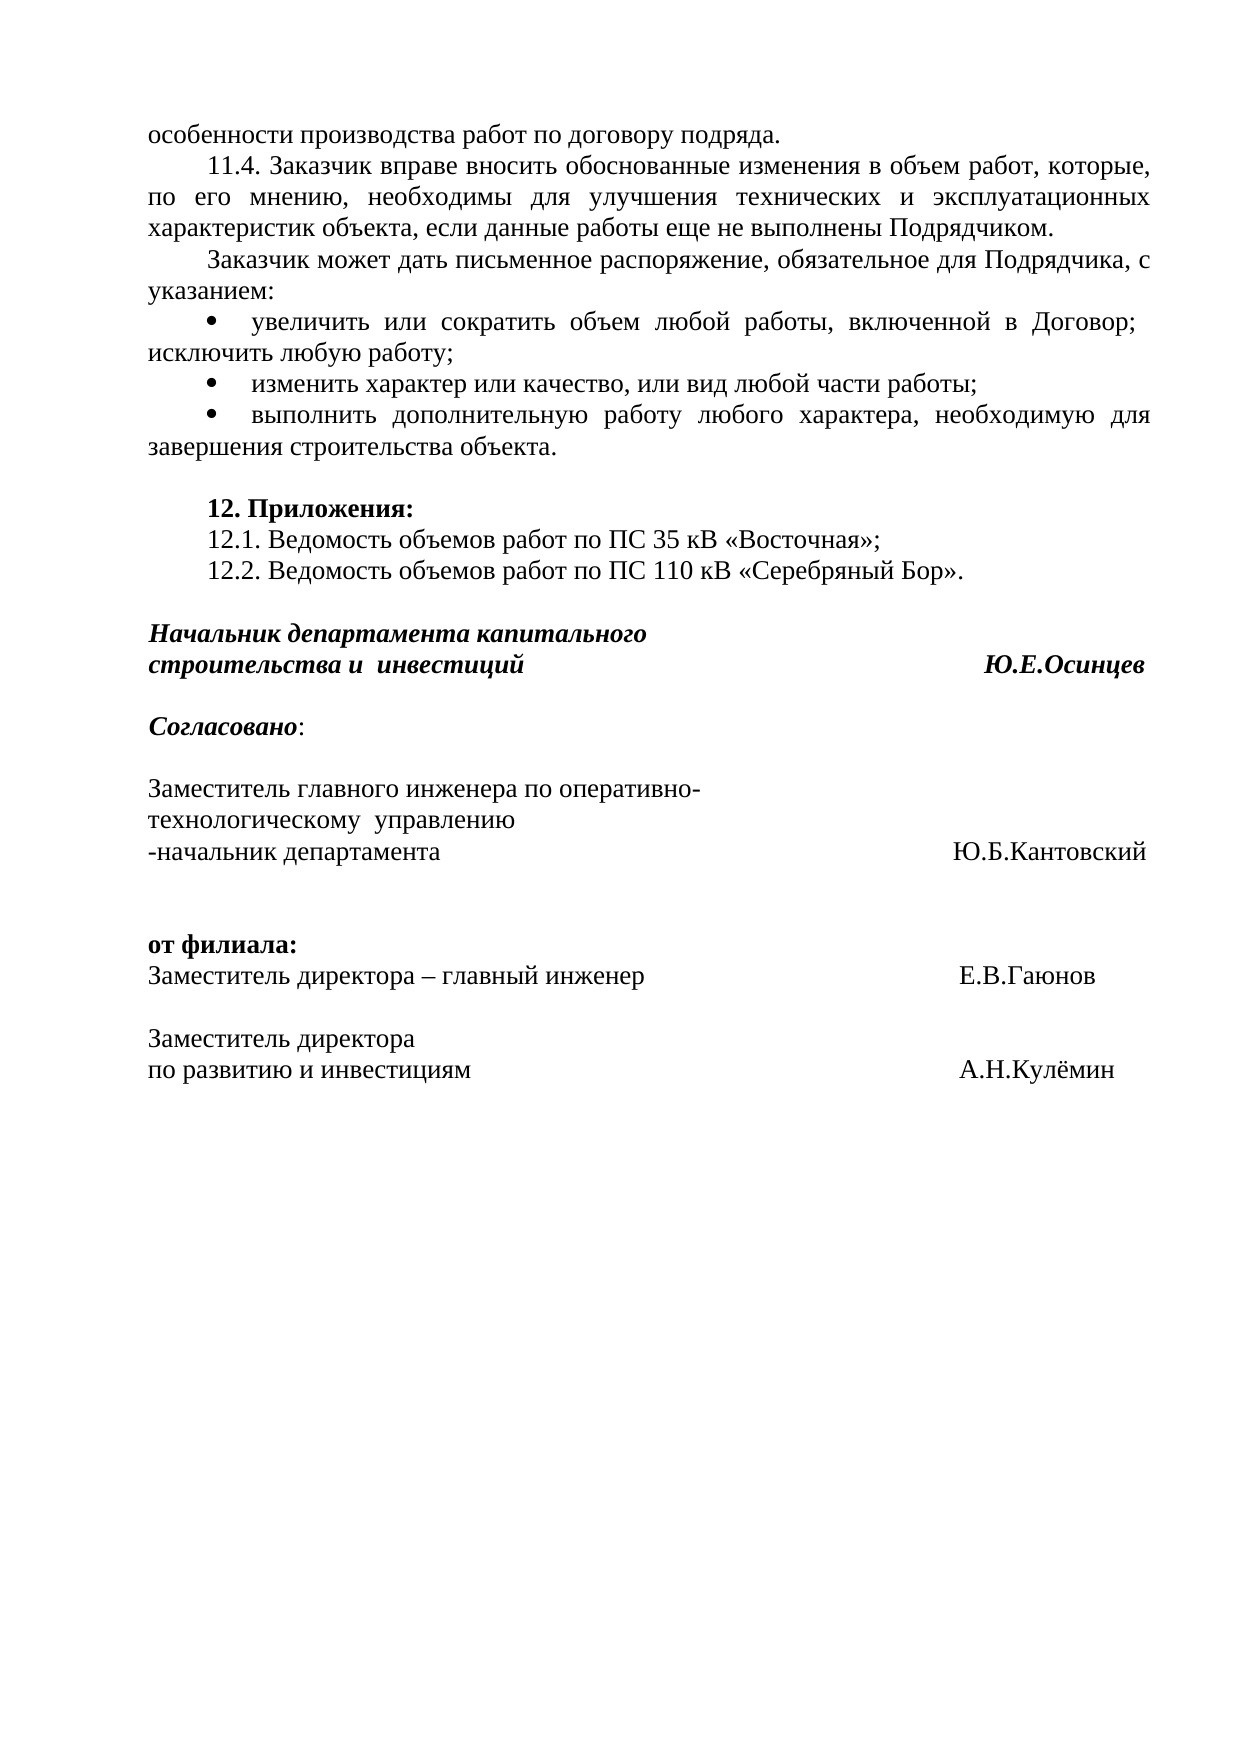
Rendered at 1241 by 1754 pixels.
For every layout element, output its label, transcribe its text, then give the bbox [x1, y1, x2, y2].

list увеличить или сократить объем любой работы, включенной в Договор; исключить любую работу; [148, 305, 1152, 367]
text от филиала: [148, 928, 1152, 959]
text 12. Приложения: [148, 492, 1152, 523]
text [148, 118, 1152, 149]
text Заказчик может дать письменное распоряжение, обязательное для Подрядчика, с указанием: [148, 243, 1152, 305]
text 11.4. Заказчик вправе вносить обоснованные изменения в объем работ, которые, по его мнению, необходимы для улучшения технических и эксплуатационных характеристик объекта, если данные работы еще не выполнены Подрядчиком. [148, 149, 1152, 243]
text Согласовано: [149, 710, 1152, 741]
text технологическому управлению [148, 804, 1152, 835]
text Заместитель главного инженера по оперативно- [148, 772, 1152, 804]
text Начальник департамента капитального [148, 617, 1152, 648]
list выполнить дополнительную работу любого характера, необходимую для завершения строительства объекта. [148, 399, 1152, 461]
list изменить характер или качество, или вид любой части работы; [148, 367, 1152, 399]
text -начальник департамента Ю.Б.Кантовский [148, 835, 1152, 866]
text 12.2. Ведомость объемов работ по ПС 110 кВ «Серебряный Бор». [148, 554, 1152, 586]
text 12.1. Ведомость объемов работ по ПС 35 кВ «Восточная»; [148, 523, 1152, 554]
text по развитию и инвестициям А.Н.Кулёмин [148, 1053, 1152, 1084]
text Заместитель директора – главный инженер Е.В.Гаюнов [148, 959, 1152, 991]
text Заместитель директора [148, 1022, 1152, 1053]
text строительства и инвестиций Ю.Е.Осинцев [148, 648, 1152, 679]
